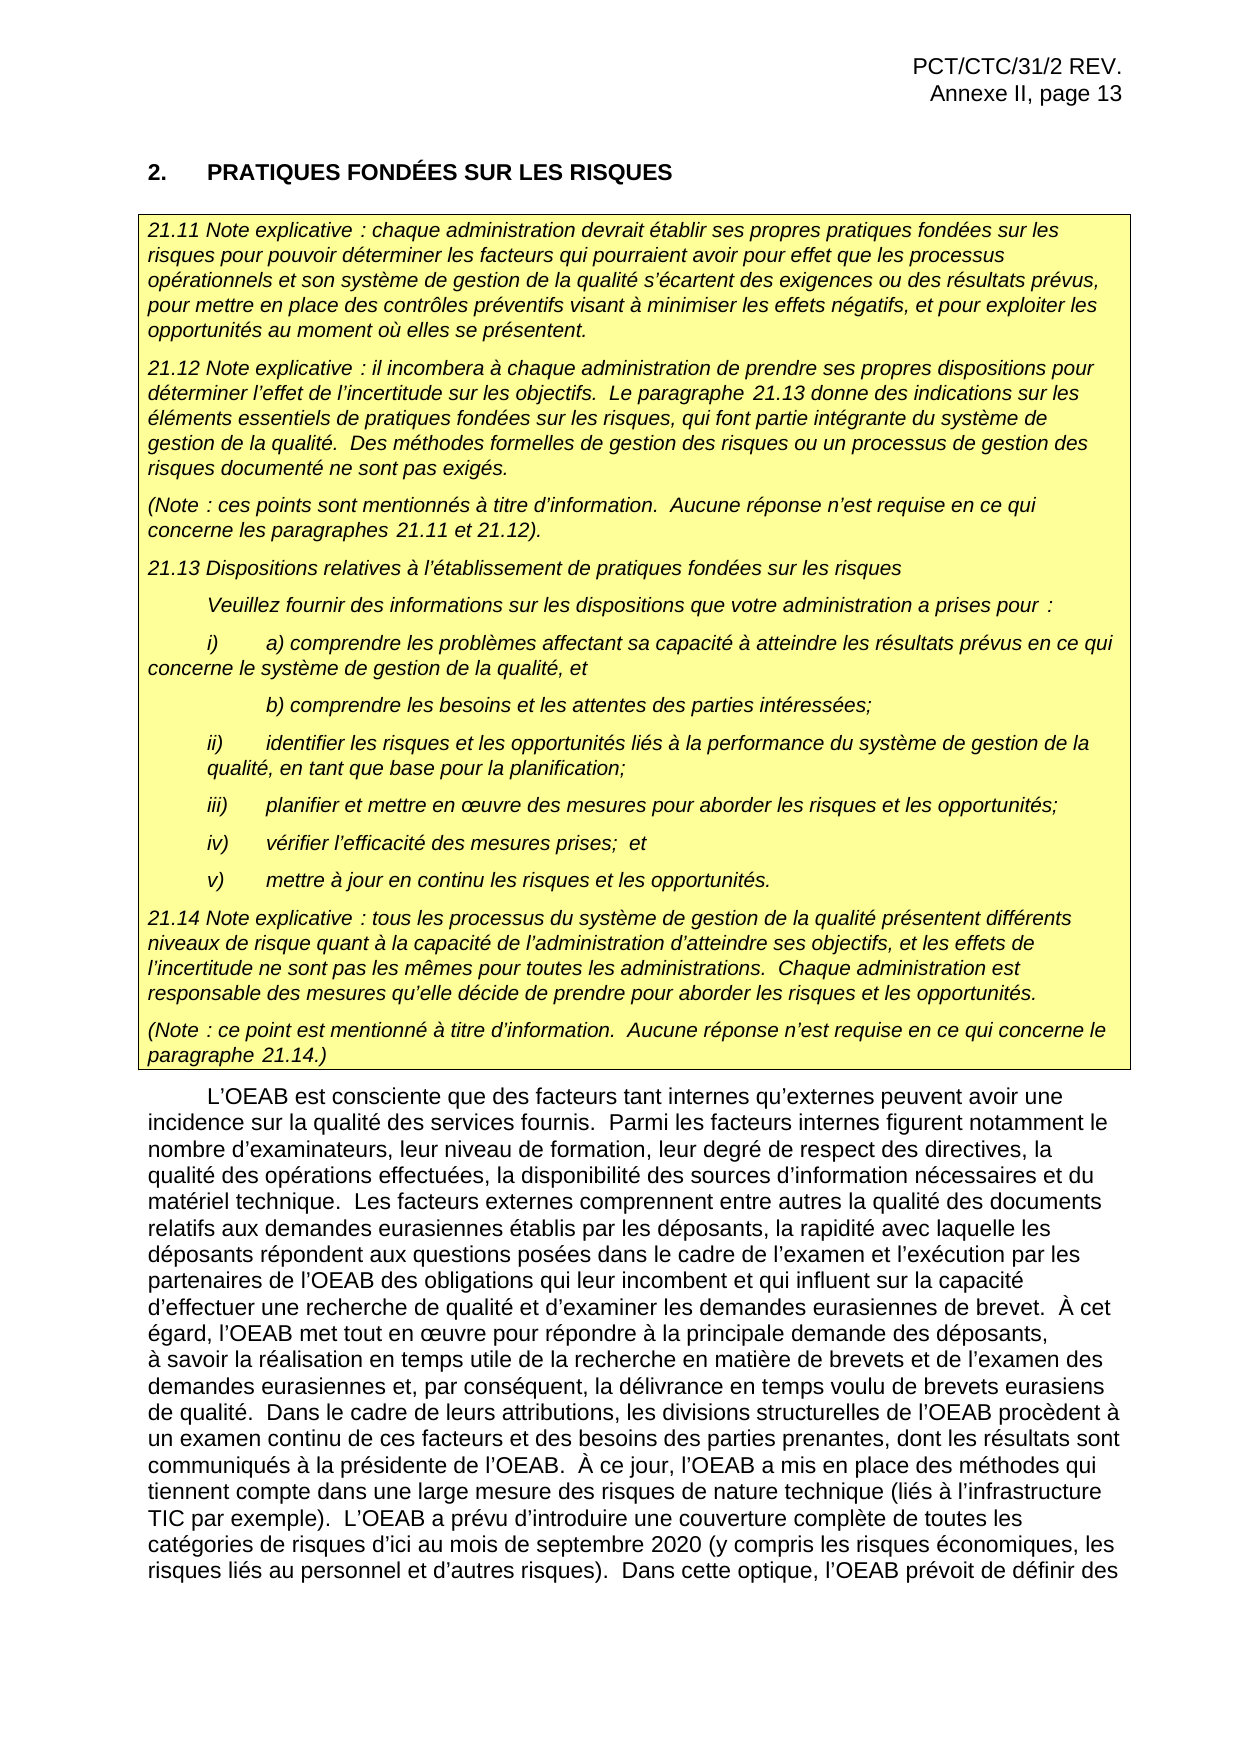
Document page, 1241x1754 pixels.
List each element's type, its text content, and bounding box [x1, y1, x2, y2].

text 21.12 Note explicative : il incombera à chaque administration de prendre ses propres dispositions pour déterminer l’effet de l’incertitude sur les objectifs. Le paragraphe 21.13 donne des indications sur les éléments essentiels de pratiques fondées sur les risques, qui font partie intégrante du système de gestion de la qualité. Des méthodes formelles de gestion des risques ou un processus de gestion des risques documenté ne sont pas exigés. [139, 352, 1130, 480]
subtitle 2. Pratiques fondées sur les risques [148, 158, 1122, 185]
text b) comprendre les besoins et les attentes des parties intéressées; [139, 689, 1130, 717]
text (Note : ce point est mentionné à titre d’information. Aucune réponse n’est requise en ce qui concerne le paragraphe 21.14.) [139, 1014, 1130, 1069]
text i) a) comprendre les problèmes affectant sa capacité à atteindre les résultats prévus en ce qui concerne le système de gestion de la qualité, et [139, 627, 1130, 680]
text (Note : ces points sont mentionnés à titre d’information. Aucune réponse n’est requise en ce qui concerne les paragraphes 21.11 et 21.12). [139, 489, 1130, 542]
text Veuillez fournir des informations sur les dispositions que votre administration a prises pour : [139, 589, 1130, 617]
text iv) vérifier l’efficacité des mesures prises; et [139, 827, 1130, 855]
text 21.11 Note explicative : chaque administration devrait établir ses propres pratiques fondées sur les risques pour pouvoir déterminer les facteurs qui pourraient avoir pour effet que les processus opérationnels et son système de gestion de la qualité s’écartent des exigences ou des résultats prévus, pour mettre en place des contrôles préventifs visant à minimiser les effets négatifs, et pour exploiter les opportunités au moment où elles se présentent. [139, 215, 1130, 342]
text 21.13 Dispositions relatives à l’établissement de pratiques fondées sur les risques [139, 552, 1130, 580]
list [148, 1083, 1122, 1583]
text v) mettre à jour en continu les risques et les opportunités. [139, 864, 1130, 892]
text 21.14 Note explicative : tous les processus du système de gestion de la qualité présentent différents niveaux de risque quant à la capacité de l’administration d’atteindre ses objectifs, et les effets de l’incertitude ne sont pas les mêmes pour toutes les administrations. Chaque administration est responsable des mesures qu’elle décide de prendre pour aborder les risques et les opportunités. [139, 902, 1130, 1005]
text ii) identifier les risques et les opportunités liés à la performance du système de gestion de la qualité, en tant que base pour la planification; [139, 727, 1130, 780]
text iii) planifier et mettre en œuvre des mesures pour aborder les risques et les opportunités; [139, 789, 1130, 817]
